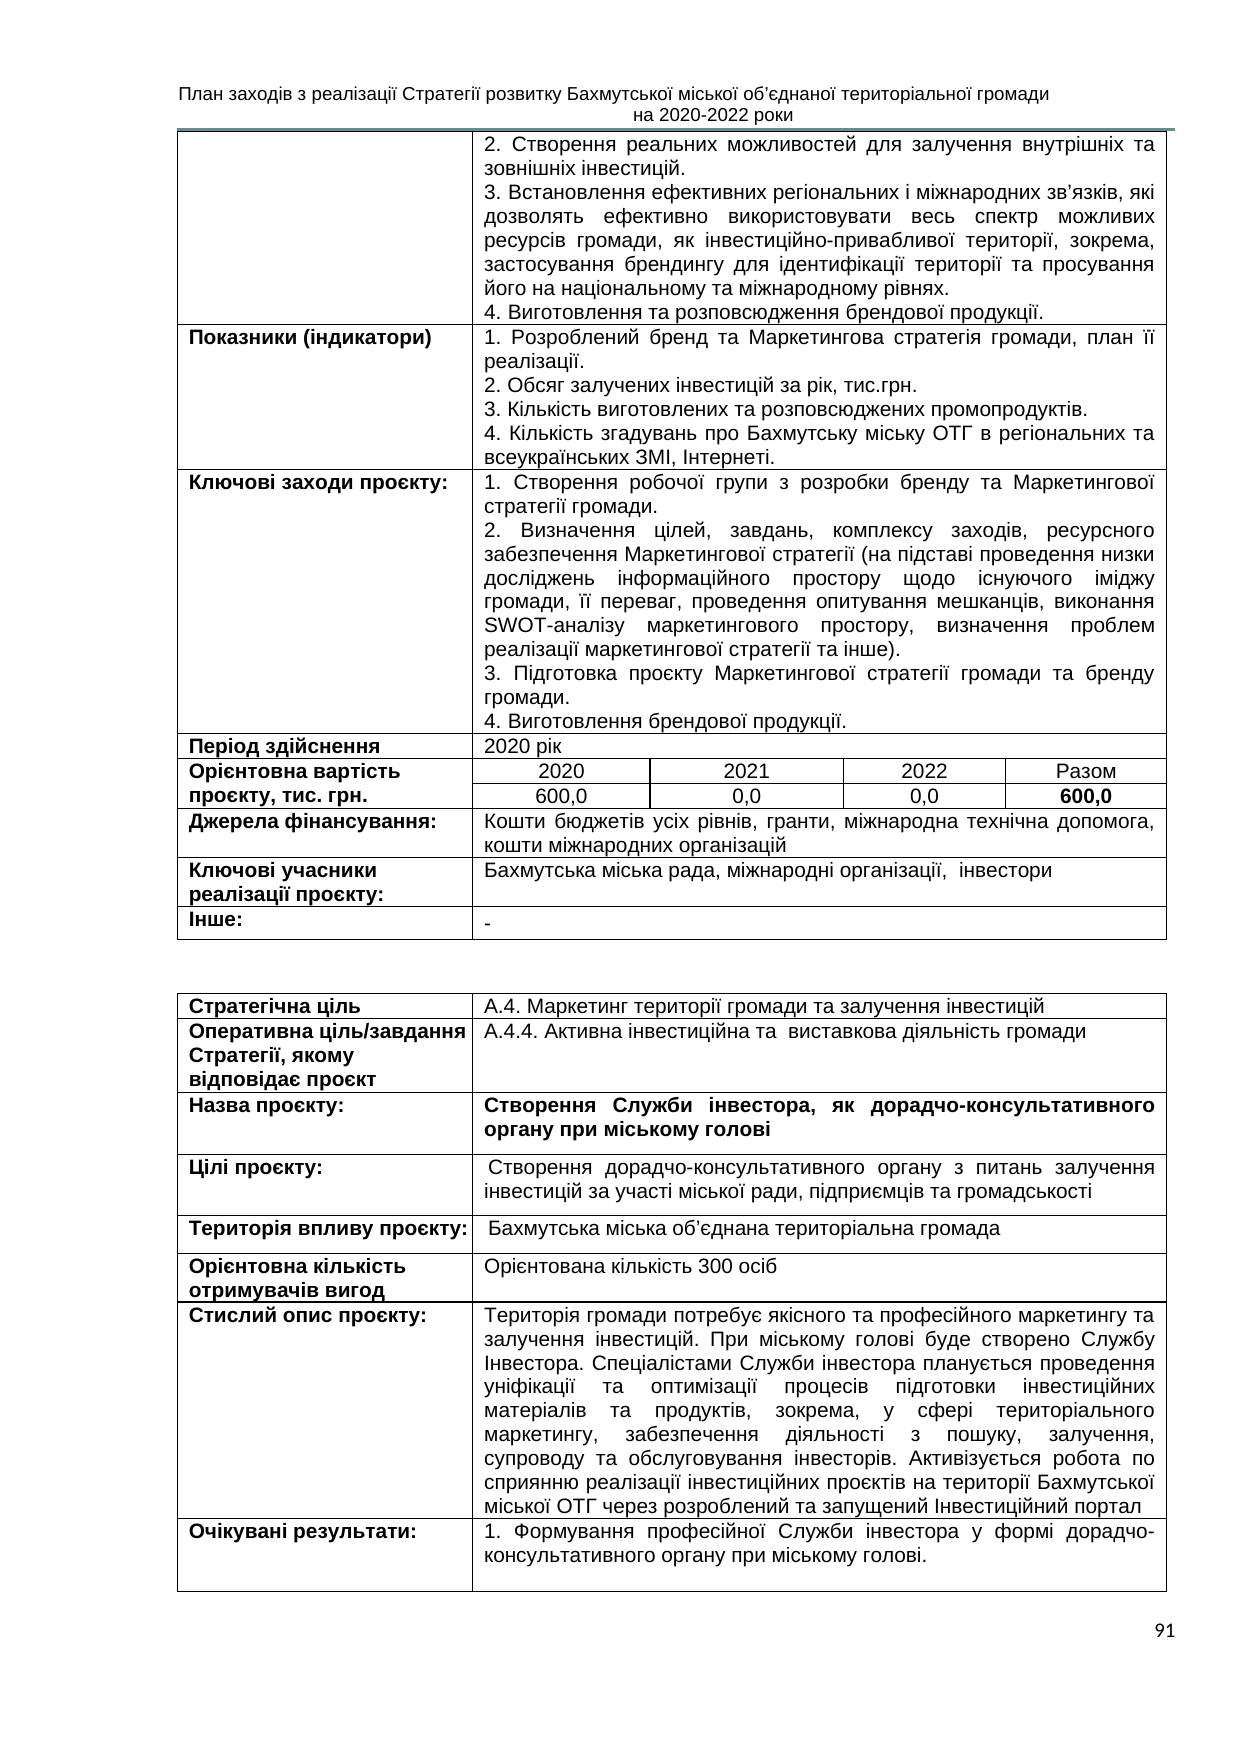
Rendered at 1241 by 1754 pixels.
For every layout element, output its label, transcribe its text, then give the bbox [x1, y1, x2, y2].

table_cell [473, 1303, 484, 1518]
table_cell Створення дорадчо-консультативного органу з питань залучення інвестицій за участі міської ради, підприємців та громадськості [473, 1155, 1166, 1215]
table_cell Джерела фінансування: [178, 809, 472, 857]
table_cell 2021 [651, 759, 843, 783]
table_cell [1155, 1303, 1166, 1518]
table_cell Територія впливу проєкту: [178, 1216, 472, 1252]
table_cell Оперативна ціль/завдання Стратегії, якому відповідає проєкт [178, 1019, 472, 1092]
table_cell Орієнтовна кількість отримувачів вигод [178, 1254, 472, 1301]
table_cell 1. Розроблений бренд та Маркетингова стратегія громади, план її реалізації. 2. Обсяг залучених інвестицій за рік, тис.грн. 3. Кількість виготовлених та розповсюджених промопродуктів. 4. Кількість згадувань про Бахмутську міську ОТГ в регіональних та всеукраїнських ЗМІ, Інтернеті. [473, 325, 1166, 468]
table_cell Разом [1006, 759, 1166, 783]
table_cell Інше: [178, 907, 472, 939]
table_cell Показники (індикатори) [178, 325, 472, 468]
table_cell Бахмутська міська рада, міжнародні організації, інвестори [473, 858, 1166, 906]
table_cell 0,0 [651, 784, 843, 808]
table_cell 2020 [473, 759, 649, 783]
table_header А.4. Маркетинг території громади та залучення інвестицій [473, 994, 1166, 1018]
table_cell Цілі проєкту: [178, 1155, 472, 1215]
table_cell Орієнтовна вартість проєкту, тис. грн. [178, 759, 472, 808]
table_cell - [473, 907, 1166, 939]
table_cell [178, 1519, 472, 1591]
table_cell 0,0 [844, 784, 1005, 808]
table_cell Кошти бюджетів усіх рівнів, гранти, міжнародна технічна допомога, кошти міжнародних організацій [473, 809, 1166, 857]
table_cell Орієнтована кількість 300 осіб [473, 1254, 1166, 1301]
table_cell Створення Служби інвестора, як дорадчо-консультативного органу при міському голові [473, 1093, 1166, 1153]
table_cell Період здійснення [178, 734, 472, 758]
table_cell 2020 рік [473, 734, 1166, 758]
table_cell А.4.4. Активна інвестиційна та виставкова діяльність громади [473, 1019, 1166, 1092]
table_cell Назва проєкту: [178, 1093, 472, 1153]
table_cell Бахмутська міська об’єднана територіальна громада [473, 1216, 1166, 1252]
table_cell 2022 [844, 759, 1005, 783]
table_cell Створення робочої групи з розробки бренду та Маркетингової стратегії громади. Визначення цілей, завдань, комплексу заходів, ресурсного забезпечення Маркетингової стратегії (на підставі проведення низки досліджень інформаційного простору щодо існуючого іміджу громади, її переваг, проведення опитування мешканців, виконання SWOT-аналізу маркетингового простору, визначення проблем реалізації маркетингової стратегії та інше). Підготовка проєкту Маркетингової стратегії громади та бренду громади. Виготовлення брендової продукції. [473, 470, 1166, 733]
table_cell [473, 132, 1166, 324]
table_cell Стислий опис проєкту: [178, 1303, 472, 1518]
table_header Стратегічна ціль [178, 994, 472, 1018]
table_cell Ключові учасники реалізації проєкту: [178, 858, 472, 906]
table_cell 600,0 [1006, 784, 1166, 808]
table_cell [178, 132, 472, 324]
table_cell Ключові заходи проєкту: [178, 470, 472, 733]
table_cell 600,0 [473, 784, 649, 808]
